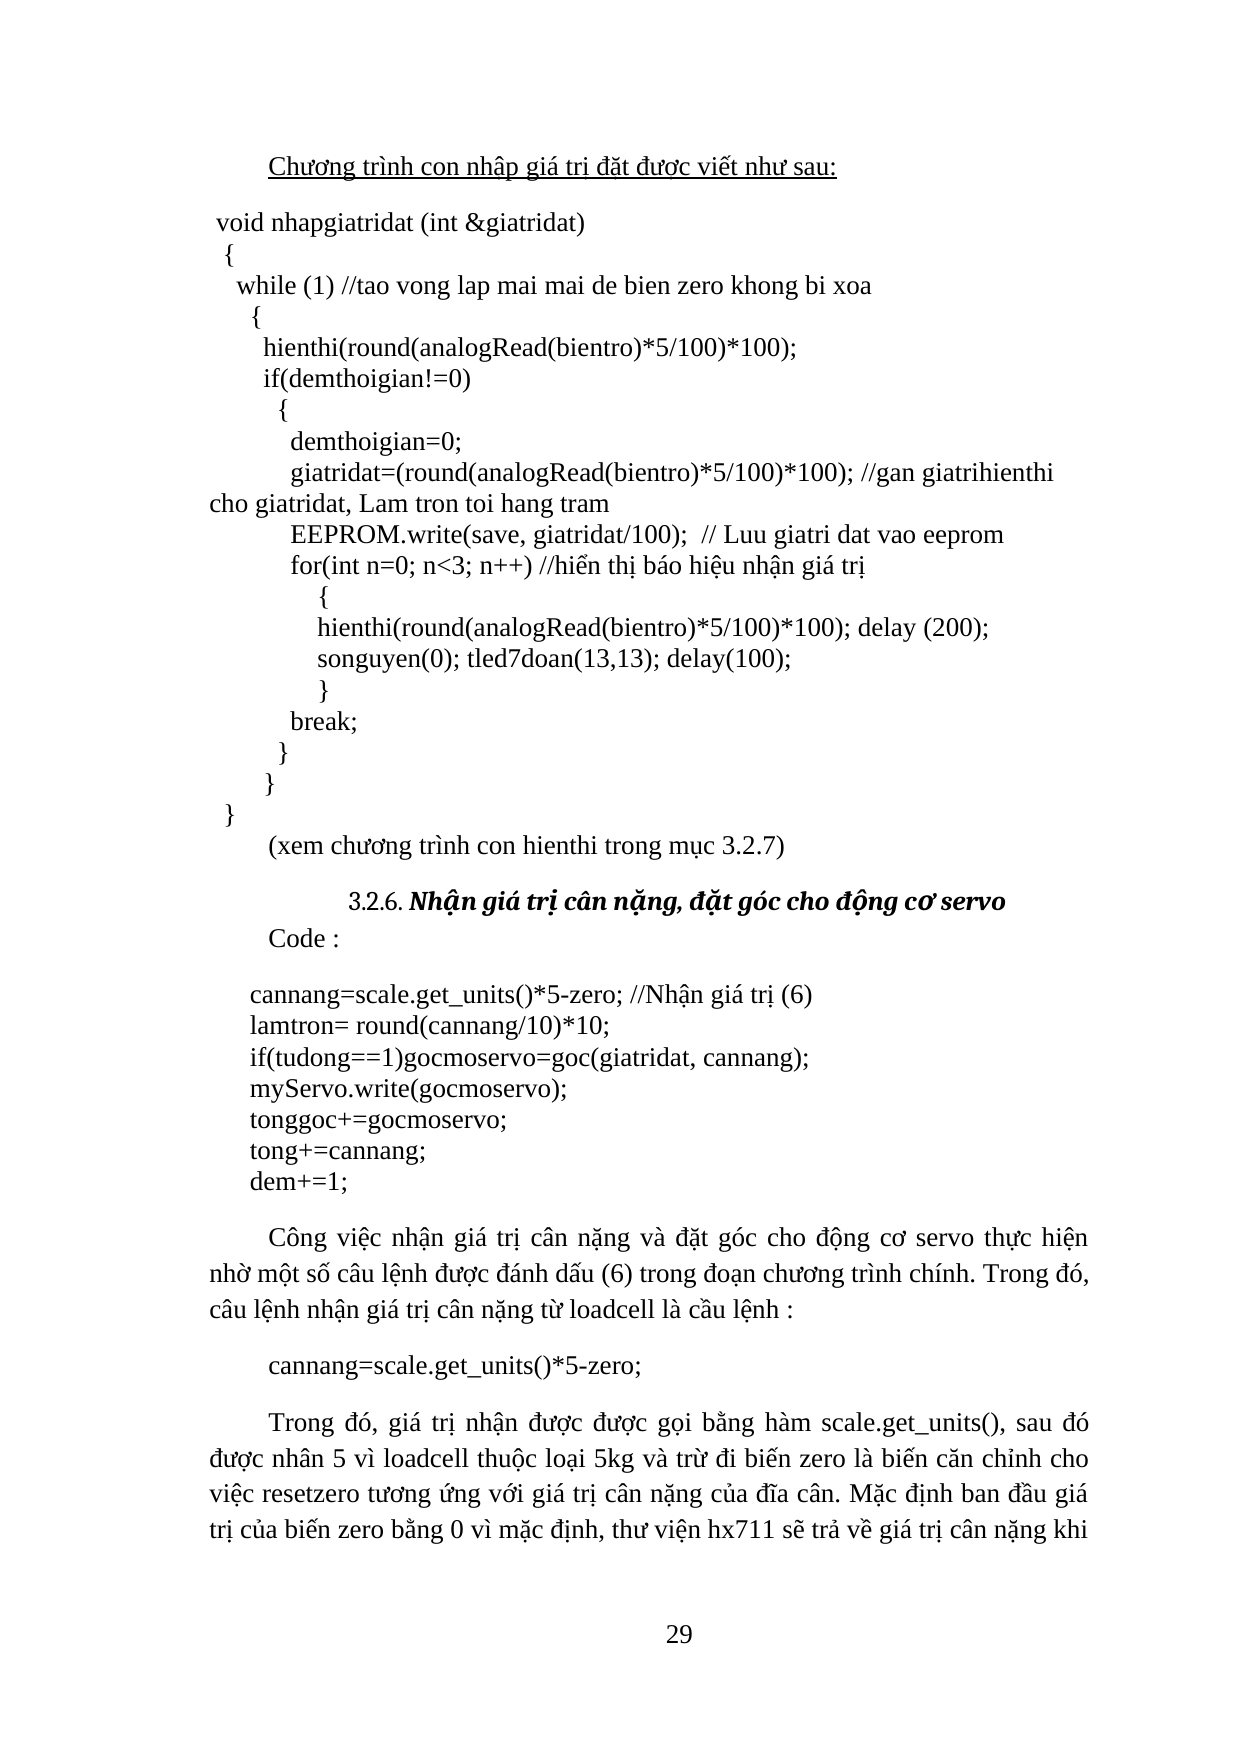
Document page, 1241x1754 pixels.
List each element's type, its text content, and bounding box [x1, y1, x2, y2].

text myServo.write(gocmoservo); [209, 1072, 1090, 1103]
text if(demthoigian!=0) [209, 362, 1090, 393]
text if(tudong==1)gocmoservo=goc(giatridat, cannang); [209, 1041, 1090, 1072]
text Code : [209, 922, 1090, 953]
text Chương trình con nhập giá trị đặt được viết như sau: [209, 150, 1090, 181]
text lamtron= round(cannang/10)*10; [209, 1009, 1090, 1041]
text } [209, 767, 1090, 798]
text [209, 1406, 1090, 1544]
text songuyen(0); tled7doan(13,13); delay(100); [209, 643, 1090, 674]
text while (1) //tao vong lap mai mai de bien zero khong bi xoa [209, 269, 1090, 300]
text tonggoc+=gocmoservo; [209, 1103, 1090, 1134]
text giatridat=(round(analogRead(bientro)*5/100)*100); //gan giatrihienthi cho giatridat, Lam tron toi hang tram [209, 456, 1090, 518]
text } [209, 798, 1090, 829]
text } [209, 736, 1090, 767]
text dem+=1; [209, 1165, 1090, 1196]
text tong+=cannang; [209, 1134, 1090, 1165]
text void nhapgiatridat (int &giatridat) [209, 207, 1090, 238]
text hienthi(round(analogRead(bientro)*5/100)*100); [209, 331, 1090, 362]
text cannang=scale.get_units()*5-zero; //Nhận giá trị (6) [209, 978, 1090, 1009]
text EEPROM.write(save, giatridat/100); // Luu giatri dat vao eeprom [209, 518, 1090, 549]
text (xem chương trình con hienthi trong mục 3.2.7) [209, 829, 1090, 861]
text break; [209, 705, 1090, 736]
text { [209, 238, 1090, 269]
text Công việc nhận giá trị cân nặng và đặt góc cho động cơ servo thực hiện nhờ một số câu lệnh được đánh dấu (6) trong đoạn chương trình chính. Trong đó, câu lệnh nhận giá trị cân nặng từ loadcell là cầu lệnh : [209, 1221, 1090, 1324]
text } [209, 674, 1090, 705]
text demthoigian=0; [209, 424, 1090, 456]
text hienthi(round(analogRead(bientro)*5/100)*100); delay (200); [209, 611, 1090, 643]
text for(int n=0; n<3; n++) //hiển thị báo hiệu nhận giá trị [209, 549, 1090, 580]
text { [209, 580, 1090, 611]
text cannang=scale.get_units()*5-zero; [209, 1349, 1090, 1381]
subtitle Nhận giá trị cân nặng, đặt góc cho động cơ servo [289, 886, 1090, 917]
text { [209, 300, 1090, 331]
text { [209, 393, 1090, 424]
